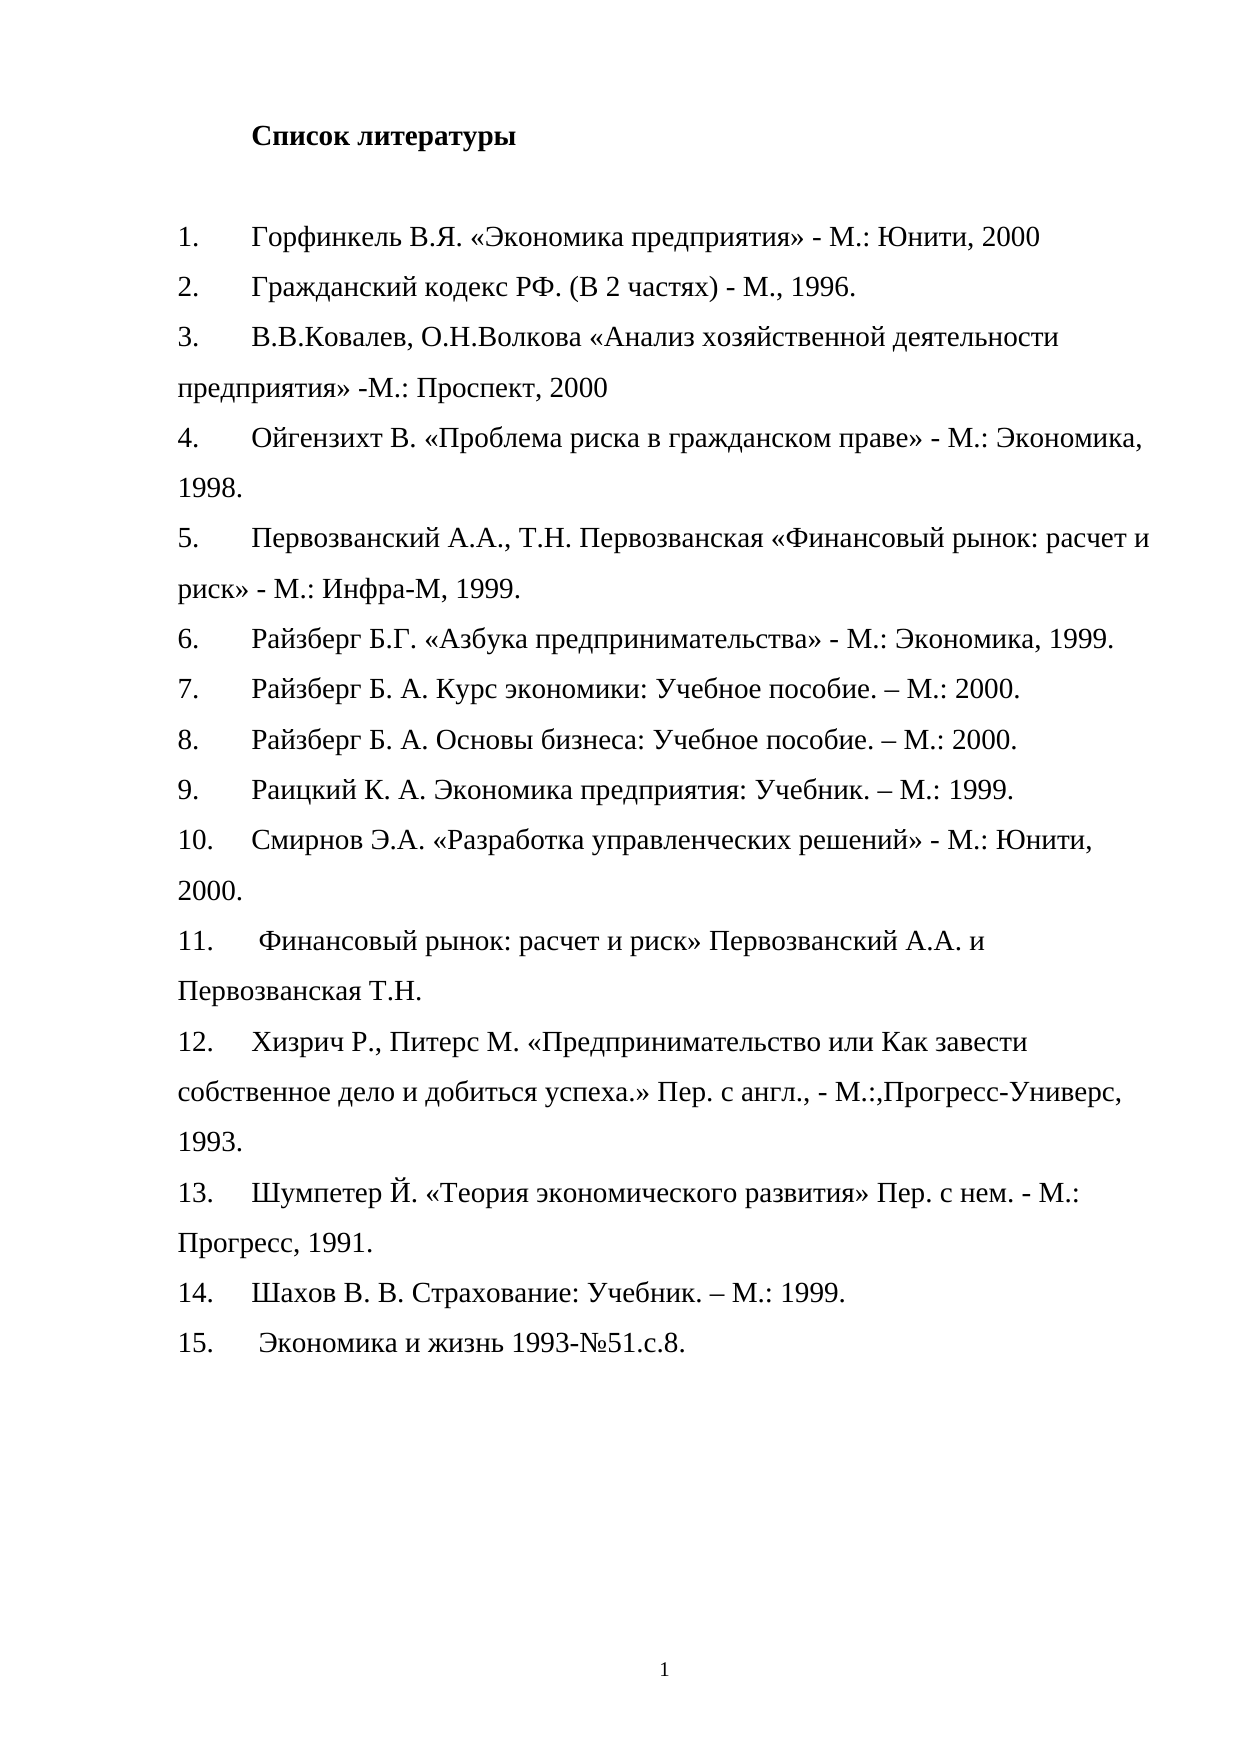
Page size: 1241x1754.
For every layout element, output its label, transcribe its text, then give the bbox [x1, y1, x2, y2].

list Ойгензихт В. «Проблема риска в гражданском праве» - М.: Экономика, 1998. [177, 420, 1152, 504]
list Горфинкель В.Я. «Экономика предприятия» - М.: Юнити, 2000 [177, 219, 1152, 252]
list Гражданский кодекс РФ. (В 2 частях) - М., 1996. [177, 269, 1152, 303]
text Список литературы [177, 118, 1152, 152]
list Шахов В. В. Страхование: Учебник. – М.: 1999. [177, 1275, 1152, 1309]
list Финансовый рынок: расчет и риск» Первозванский А.А. и Первозванская Т.Н. [177, 923, 1152, 1007]
list В.В.Ковалев, О.Н.Волкова «Анализ хозяйственной деятельности предприятия» -М.: Проспект, 2000 [177, 319, 1152, 403]
list Шумпетер Й. «Теория экономического развития» Пер. с нем. - М.: Прогресс, 1991. [177, 1175, 1152, 1258]
list Райзберг Б. А. Основы бизнеса: Учебное пособие. – М.: 2000. [177, 722, 1152, 755]
list Райзберг Б. А. Курс экономики: Учебное пособие. – М.: 2000. [177, 672, 1152, 705]
list Райзберг Б.Г. «Азбука предпринимательства» - М.: Экономика, 1999. [177, 621, 1152, 655]
list Смирнов Э.А. «Разработка управленческих решений» - М.: Юнити, 2000. [177, 822, 1152, 906]
list Хизрич Р., Питерс М. «Предпринимательство или Как завести собственное дело и добиться успеха.» Пер. с англ., - М.:,Прогресс-Универс, 1993. [177, 1024, 1152, 1158]
list Раицкий К. А. Экономика предприятия: Учебник. – М.: 1999. [177, 772, 1152, 806]
list Первозванский А.А., Т.Н. Первозванская «Финансовый рынок: расчет и риск» - М.: Инфра-М, 1999. [177, 521, 1152, 604]
list Экономика и жизнь 1993-№51.с.8. [177, 1326, 1152, 1359]
